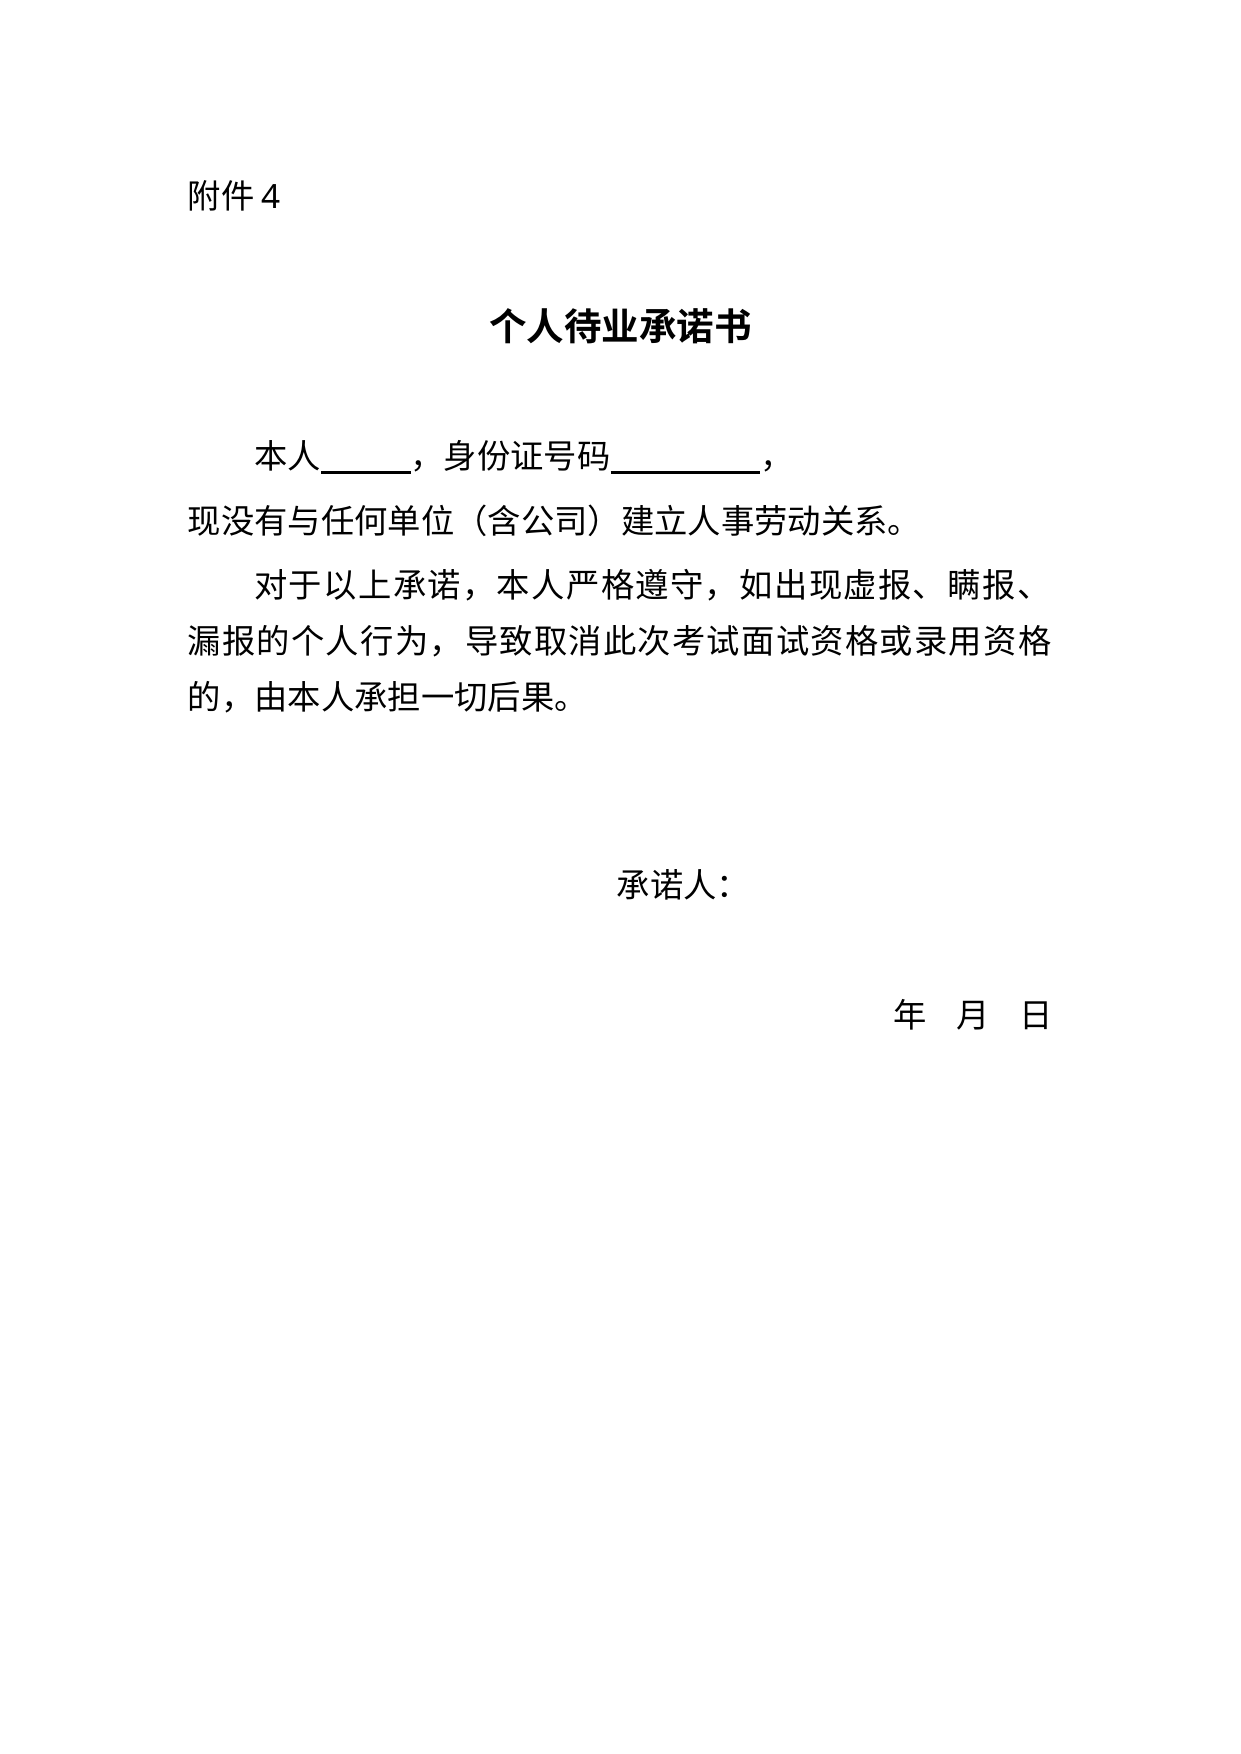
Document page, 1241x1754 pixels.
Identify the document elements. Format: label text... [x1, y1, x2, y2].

text 承诺人： [187, 851, 986, 916]
text 现没有与任何单位（含公司）建立人事劳动关系。 [187, 487, 1053, 552]
text 个人待业承诺书 [187, 292, 1053, 357]
text 本人 ，身份证号码 ， [187, 422, 1053, 487]
text 附件4 [187, 162, 1053, 227]
text 对于以上承诺，本人严格遵守，如出现虚报、瞒报、漏报的个人行为，导致取消此次考试面试资格或录用资格的，由本人承担一切后果。 [187, 552, 1053, 721]
text 年 月 日 [187, 981, 1053, 1046]
